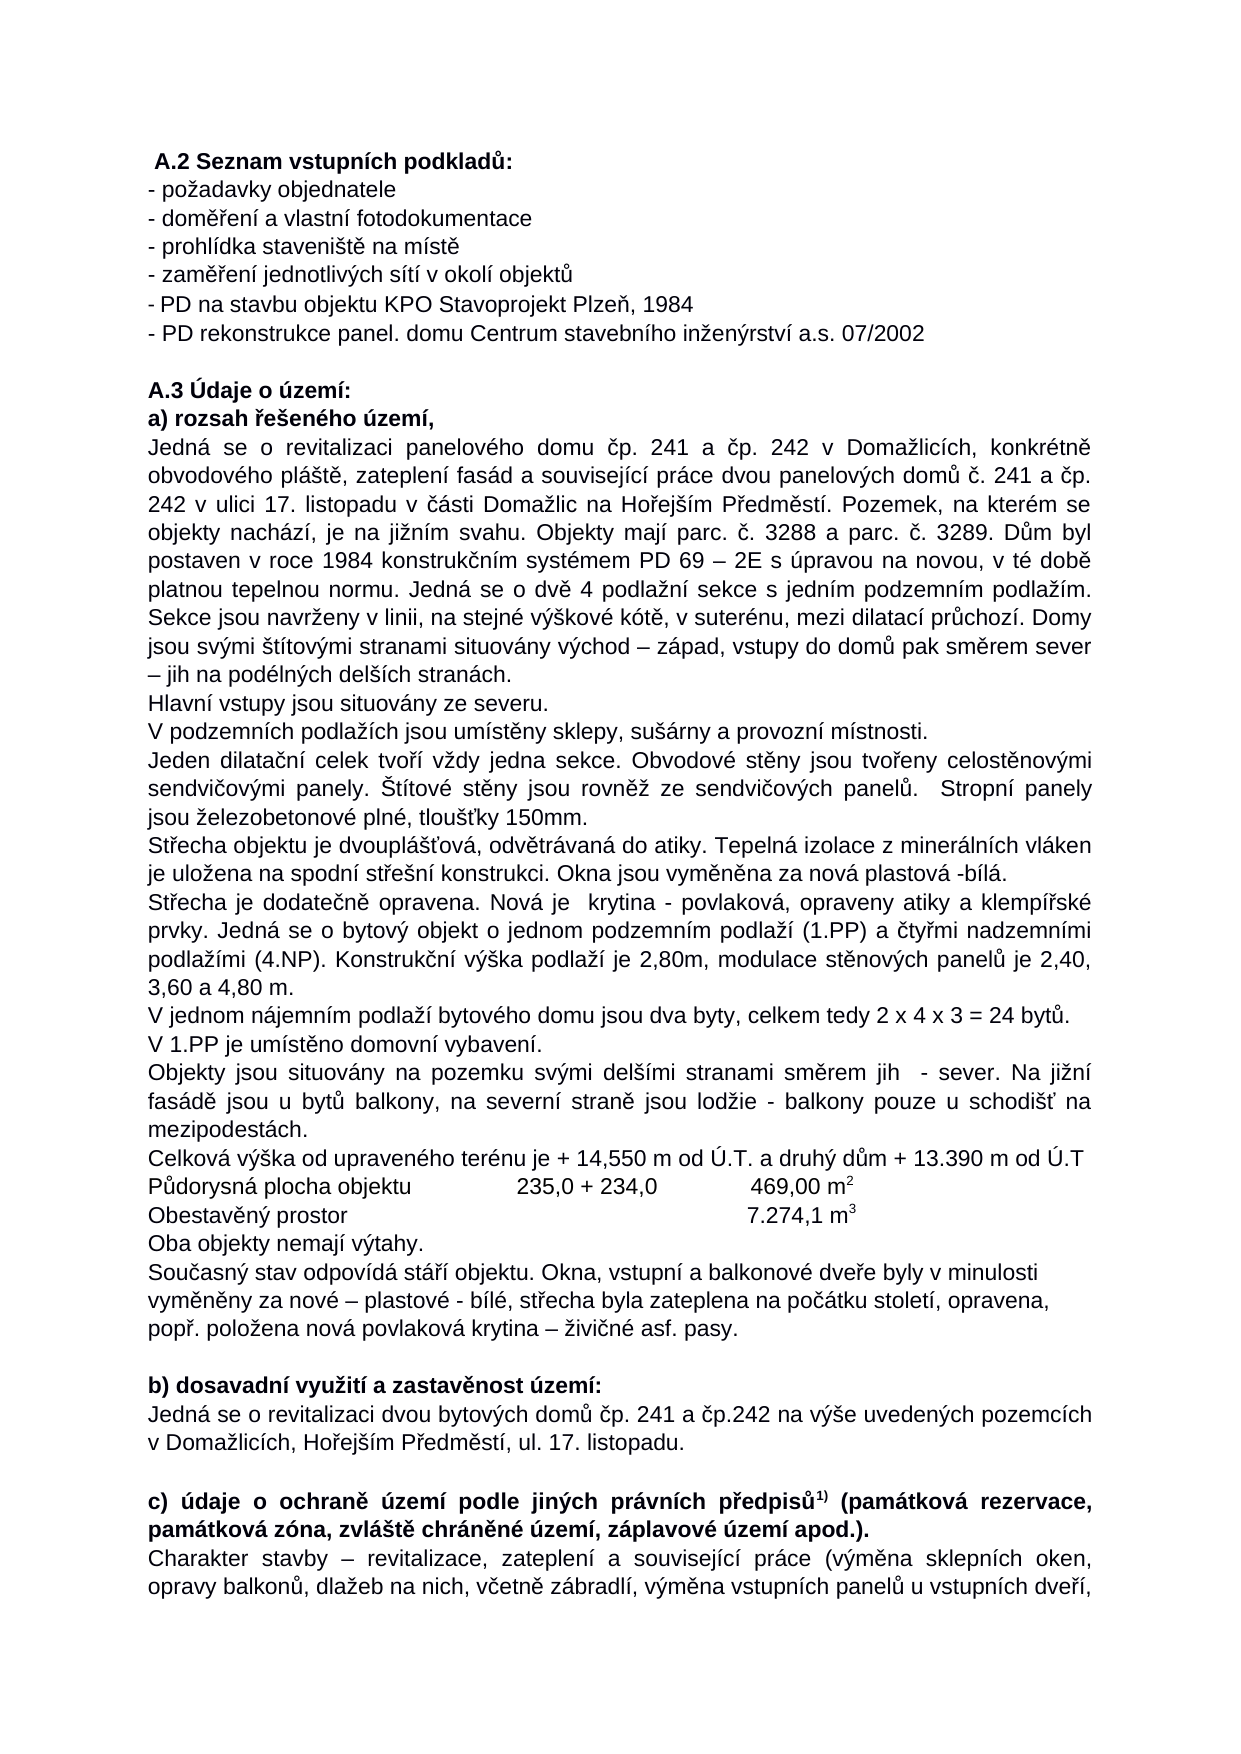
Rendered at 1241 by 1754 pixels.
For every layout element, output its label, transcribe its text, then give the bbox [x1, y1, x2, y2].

text Hlavní vstupy jsou situovány ze severu. [148, 690, 1093, 716]
text Současný stav odpovídá stáří objektu. Okna, vstupní a balkonové dveře byly v minulosti vyměněny za nové – plastové - bílé, střecha byla zateplena na počátku století, opravena, popř. položena nová povlaková krytina – živičné asf. pasy. [148, 1258, 1093, 1342]
text Jedná se o revitalizaci panelového domu čp. 241 a čp. 242 v Domažlicích, konkrétně obvodového pláště, zateplení fasád a související práce dvou panelových domů č. 241 a čp. 242 v ulici 17. listopadu v části Domažlic na Hořejším Předměstí. Pozemek, na kterém se objekty nachází, je na jižním svahu. Objekty mají parc. č. 3288 a parc. č. 3289. Dům byl postaven v roce 1984 konstrukčním systémem PD 69 – 2E s úpravou na novou, v té době platnou tepelnou normu. Jedná se o dvě 4 podlažní sekce s jedním podzemním podlažím. Sekce jsou navrženy v linii, na stejné výškové kótě, v suterénu, mezi dilatací průchozí. Domy jsou svými štítovými stranami situovány východ – západ, vstupy do domů pak směrem sever – jih na podélných delších stranách. [148, 434, 1093, 688]
text Půdorysná plocha objektu 235,0 + 234,0 469,00 m2 [148, 1173, 1093, 1199]
text Jeden dilatační celek tvoří vždy jedna sekce. Obvodové stěny jsou tvořeny celostěnovými sendvičovými panely. Štítové stěny jsou rovněž ze sendvičových panelů. Stropní panely jsou železobetonové plné, tloušťky 150mm. [148, 747, 1093, 830]
text - zaměření jednotlivých sítí v okolí objektů [148, 261, 1093, 288]
text - prohlídka staveniště na místě [148, 233, 1093, 259]
text - požadavky objednatele [148, 176, 1093, 202]
text A.3 Údaje o území: [148, 377, 1093, 403]
text b) dosavadní využití a zastavěnost území: [148, 1372, 1093, 1398]
text V 1.PP je umístěno domovní vybavení. [148, 1031, 1093, 1057]
text - PD na stavbu objektu KPO Stavoprojekt Plzeň, 1984 [148, 290, 1093, 318]
text Obestavěný prostor 7.274,1 m3 [148, 1202, 1093, 1228]
text Celková výška od upraveného terénu je + 14,550 m od Ú.T. a druhý dům + 13.390 m od Ú.T [148, 1145, 1093, 1171]
text - doměření a vlastní fotodokumentace [148, 204, 1093, 231]
text Jedná se o revitalizaci dvou bytových domů čp. 241 a čp.242 na výše uvedených pozemcích v Domažlicích, Hořejším Předměstí, ul. 17. listopadu. [148, 1401, 1093, 1455]
text V podzemních podlažích jsou umístěny sklepy, sušárny a provozní místnosti. [148, 718, 1093, 744]
text Střecha je dodatečně opravena. Nová je krytina - povlaková, opraveny atiky a klempířské prvky. Jedná se o bytový objekt o jednom podzemním podlaží (1.PP) a čtyřmi nadzemními podlažími (4.NP). Konstrukční výška podlaží je 2,80m, modulace stěnových panelů je 2,40, 3,60 a 4,80 m. [148, 889, 1093, 1000]
text V jednom nájemním podlaží bytového domu jsou dva byty, celkem tedy 2 x 4 x 3 = 24 bytů. [148, 1002, 1093, 1029]
text c) údaje o ochraně území podle jiných právních předpisů1) (památková rezervace, památková zóna, zvláště chráněné území, záplavové území apod.). [148, 1488, 1093, 1542]
text Objekty jsou situovány na pozemku svými delšími stranami směrem jih - sever. Na jižní fasádě jsou u bytů balkony, na severní straně jsou lodžie - balkony pouze u schodišť na mezipodestách. [148, 1059, 1093, 1143]
text Střecha objektu je dvouplášťová, odvětrávaná do atiky. Tepelná izolace z minerálních vláken je uložena na spodní střešní konstrukci. Okna jsou vyměněna za nová plastová -bílá. [148, 832, 1093, 887]
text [148, 1544, 1093, 1599]
text Oba objekty nemají výtahy. [148, 1230, 1093, 1256]
text A.2 Seznam vstupních podkladů: [148, 148, 1093, 174]
text - PD rekonstrukce panel. domu Centrum stavebního inženýrství a.s. 07/2002 [148, 320, 1093, 346]
text a) rozsah řešeného území, [148, 405, 1093, 432]
